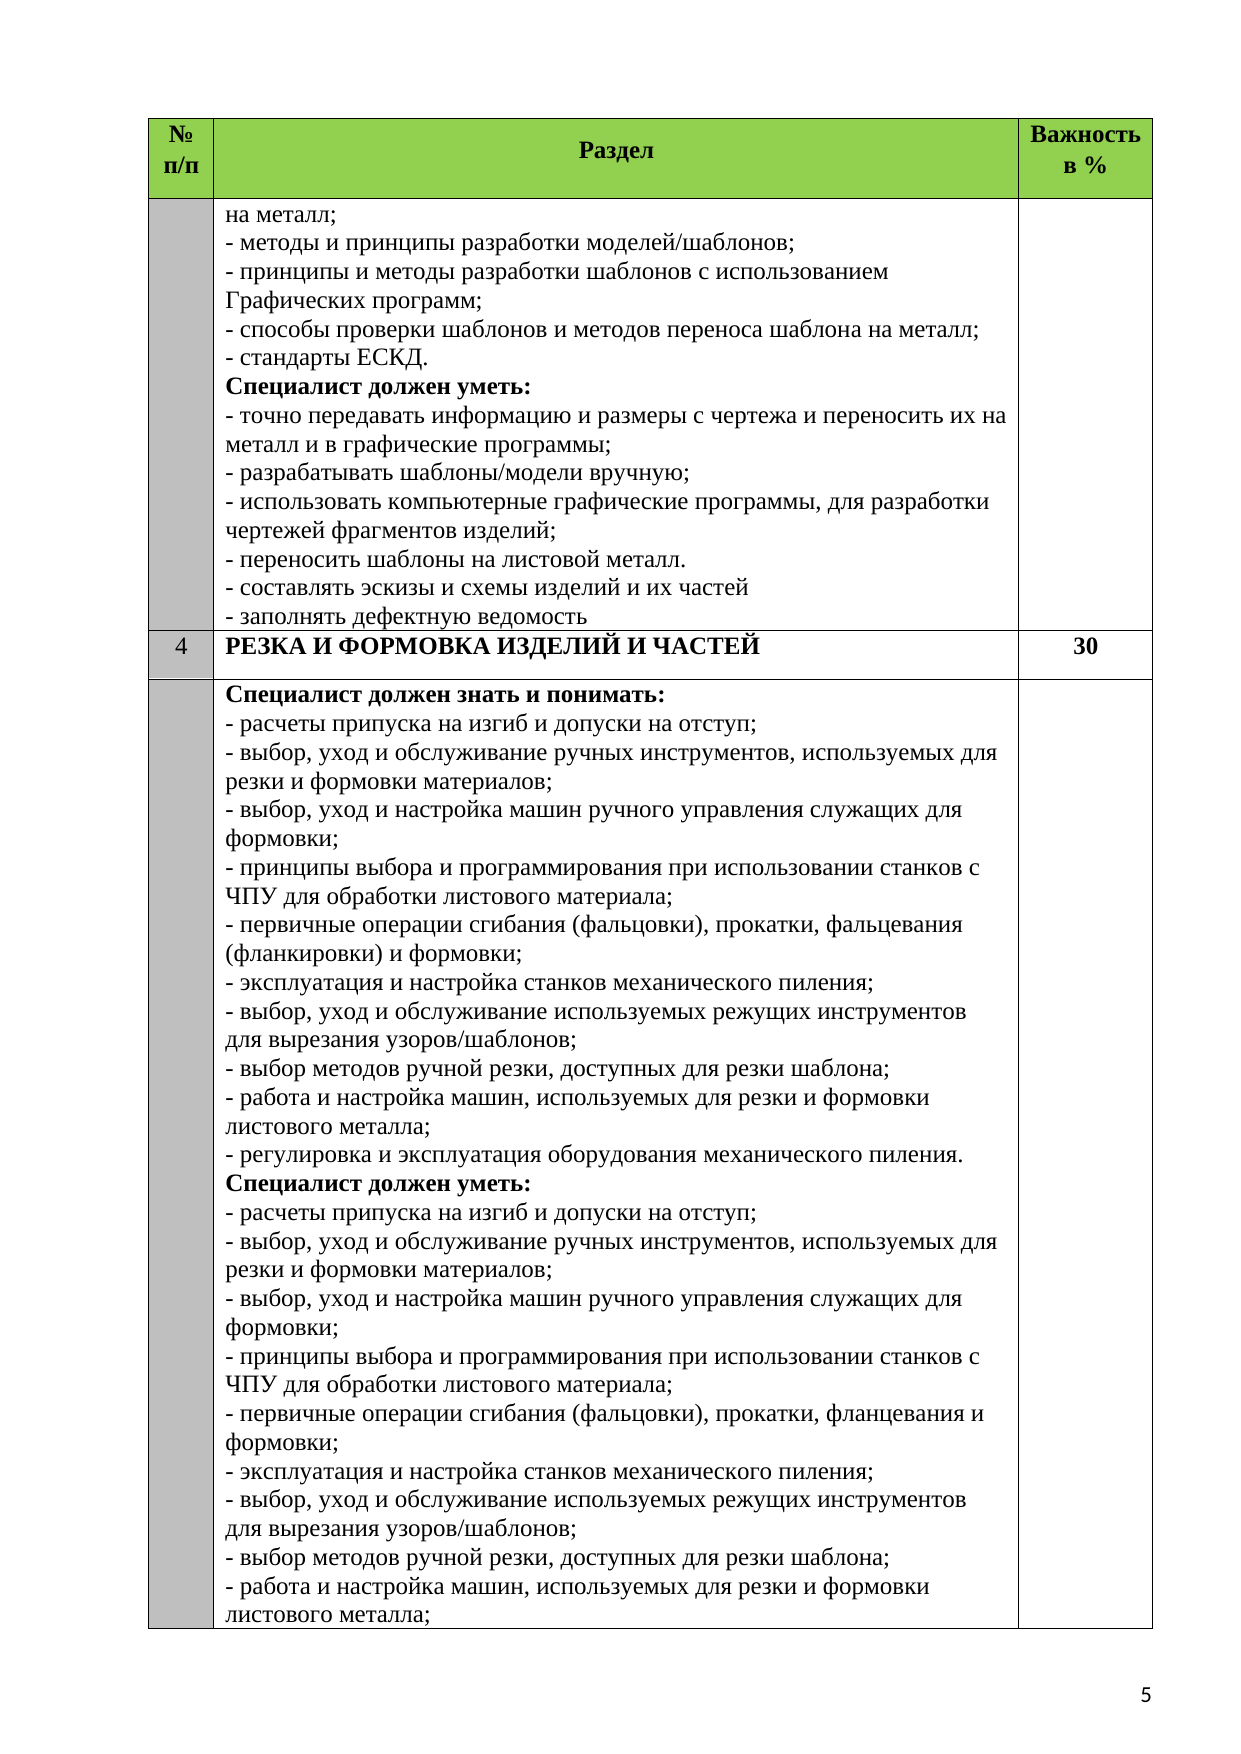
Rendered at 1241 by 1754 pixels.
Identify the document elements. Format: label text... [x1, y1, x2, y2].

table_header Важность в % [1019, 119, 1152, 198]
table_cell [1019, 680, 1152, 1628]
table_cell [149, 199, 213, 630]
table_cell РЕЗКА И ФОРМОВКА ИЗДЕЛИЙ И ЧАСТЕЙ [214, 631, 1018, 678]
table_header Раздел [214, 119, 1018, 198]
table_cell [149, 680, 213, 1628]
table_cell [1019, 199, 1152, 630]
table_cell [214, 199, 1018, 630]
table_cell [214, 680, 1018, 1628]
table_cell 4 [149, 631, 213, 678]
table_header № п/п [149, 119, 213, 198]
table_cell 30 [1019, 631, 1152, 678]
